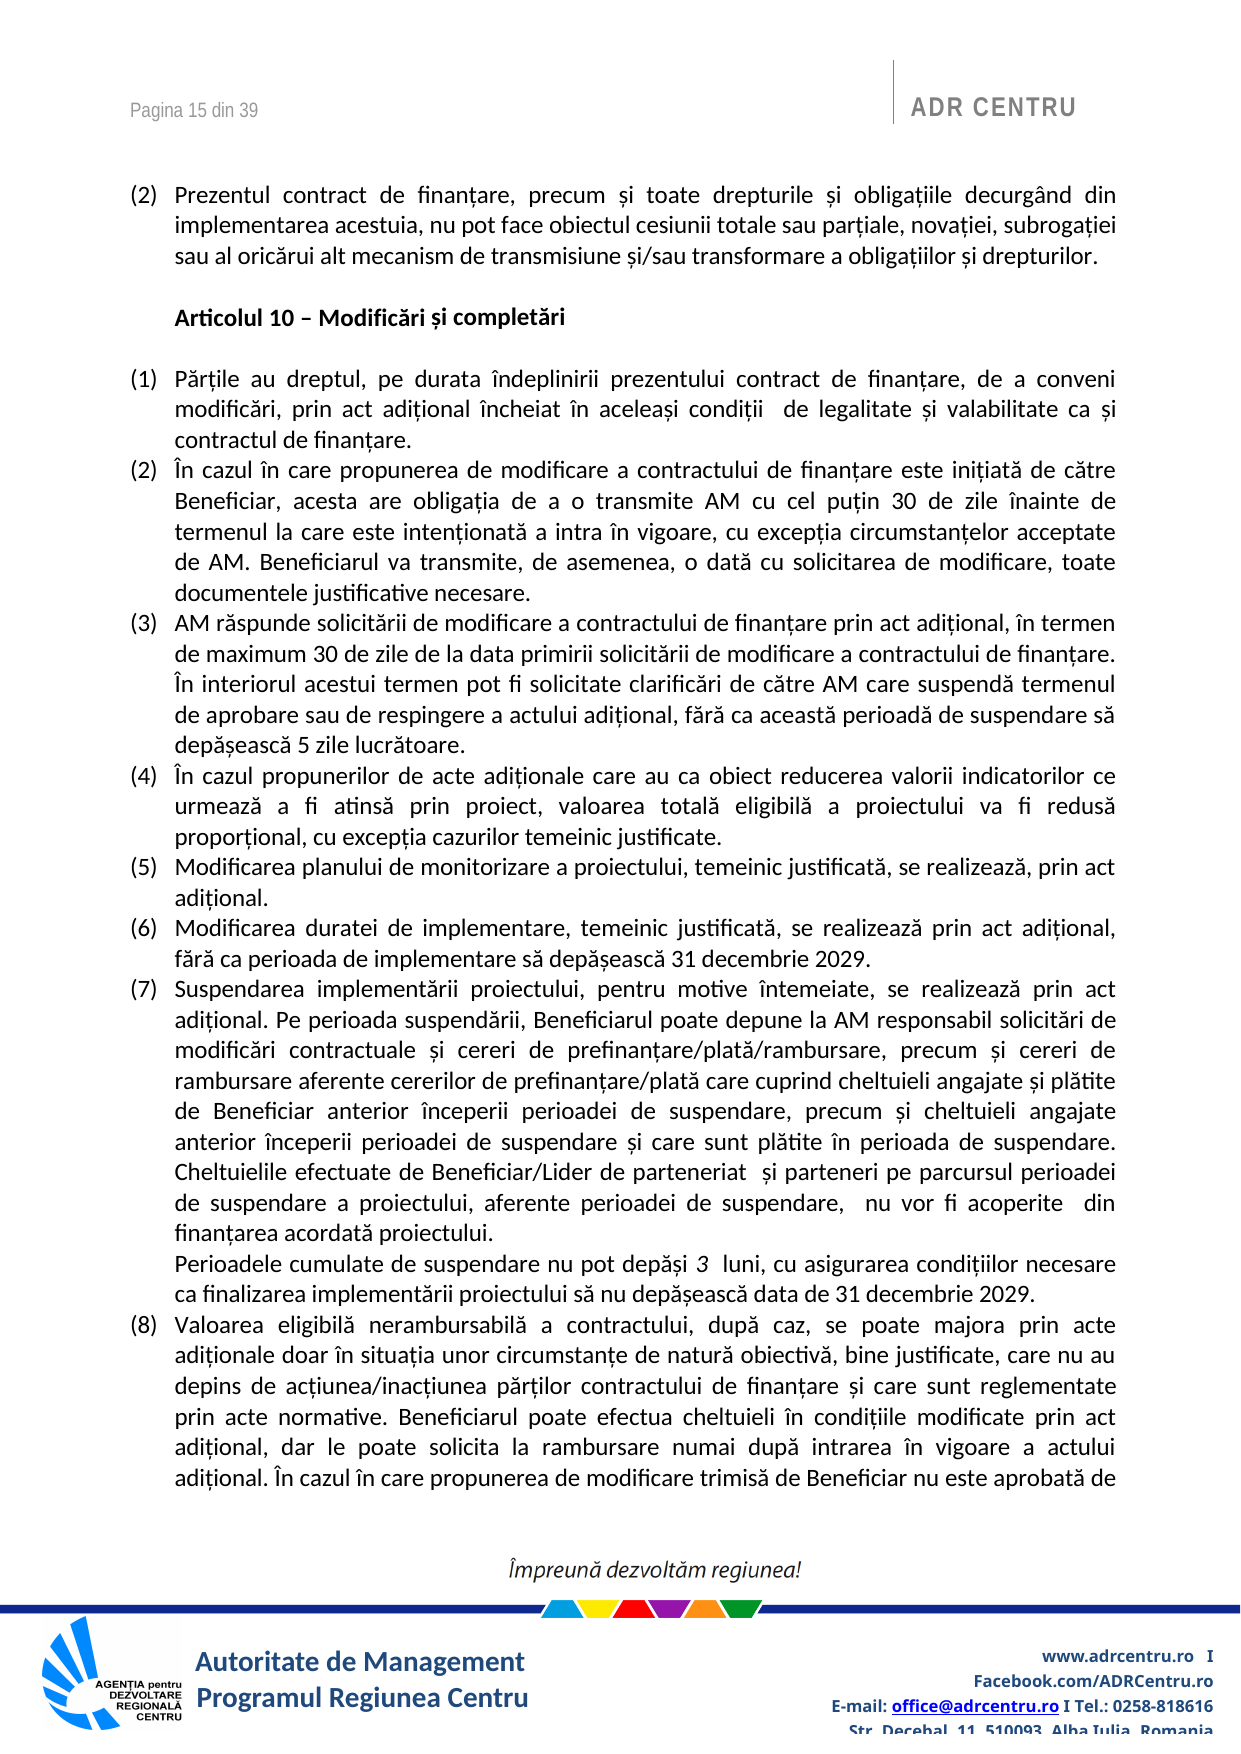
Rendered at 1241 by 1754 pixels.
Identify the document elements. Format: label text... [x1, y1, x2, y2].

text Articolul 10 – Modificări și completări [174, 301, 1125, 332]
list Modificarea duratei de implementare, temeinic justificată, se realizează prin act adițional, fără ca perioada de implementare să depășească 31 decembrie 2029. [130, 912, 1117, 973]
picture [495, 1556, 814, 1583]
list Părțile au dreptul, pe durata îndeplinirii prezentului contract de finanțare, de a conveni modificări, prin act adițional încheiat în aceleași condiții de legalitate și valabilitate ca şi contractul de finanțare. [130, 363, 1117, 454]
list Suspendarea implementării proiectului, pentru motive întemeiate, se realizează prin act adițional. Pe perioada suspendării, Beneficiarul poate depune la AM responsabil solicitări de modificări contractuale și cereri de prefinanțare/plată/rambursare, precum și cereri de rambursare aferente cererilor de prefinanțare/plată care cuprind cheltuieli angajate și plătite de Beneficiar anterior începerii perioadei de suspendare, precum și cheltuieli angajate anterior începerii perioadei de suspendare și care sunt plătite în perioada de suspendare. Cheltuielile efectuate de Beneficiar/Lider de parteneriat și parteneri pe parcursul perioadei de suspendare a proiectului, aferente perioadei de suspendare, nu vor fi acoperite din finanțarea acordată proiectului. [130, 973, 1117, 1248]
text Perioadele cumulate de suspendare nu pot depăși 3 luni, cu asigurarea condițiilor necesare ca finalizarea implementării proiectului să nu depășească data de 31 decembrie 2029. [174, 1248, 1117, 1309]
list AM răspunde solicitării de modificare a contractului de finanțare prin act adițional, în termen de maximum 30 de zile de la data primirii solicitării de modificare a contractului de finanțare. În interiorul acestui termen pot fi solicitate clarificări de către AM care suspendă termenul de aprobare sau de respingere a actului adițional, fără ca această perioadă de suspendare să depășească 5 zile lucrătoare. [130, 607, 1117, 760]
list Prezentul contract de finanțare, precum şi toate drepturile şi obligațiile decurgând din implementarea acestuia, nu pot face obiectul cesiunii totale sau parțiale, novației, subrogației sau al oricărui alt mecanism de transmisiune şi/sau transformare a obligațiilor şi drepturilor. [130, 179, 1117, 270]
list Modificarea planului de monitorizare a proiectului, temeinic justificată, se realizează, prin act adițional. [130, 851, 1117, 912]
picture [0, 1600, 550, 1730]
list În cazul în care propunerea de modificare a contractului de finanțare este inițiată de către Beneficiar, acesta are obligația de a o transmite AM cu cel puțin 30 de zile înainte de termenul la care este intenționată a intra în vigoare, cu excepția circumstanțelor acceptate de AM. Beneficiarul va transmite, de asemenea, o dată cu solicitarea de modificare, toate documentele justificative necesare. [130, 454, 1117, 607]
picture [574, 1600, 1241, 1618]
list În cazul propunerilor de acte adiționale care au ca obiect reducerea valorii indicatorilor ce urmează a fi atinsă prin proiect, valoarea totală eligibilă a proiectului va fi redusă proporțional, cu excepția cazurilor temeinic justificate. [130, 760, 1117, 851]
